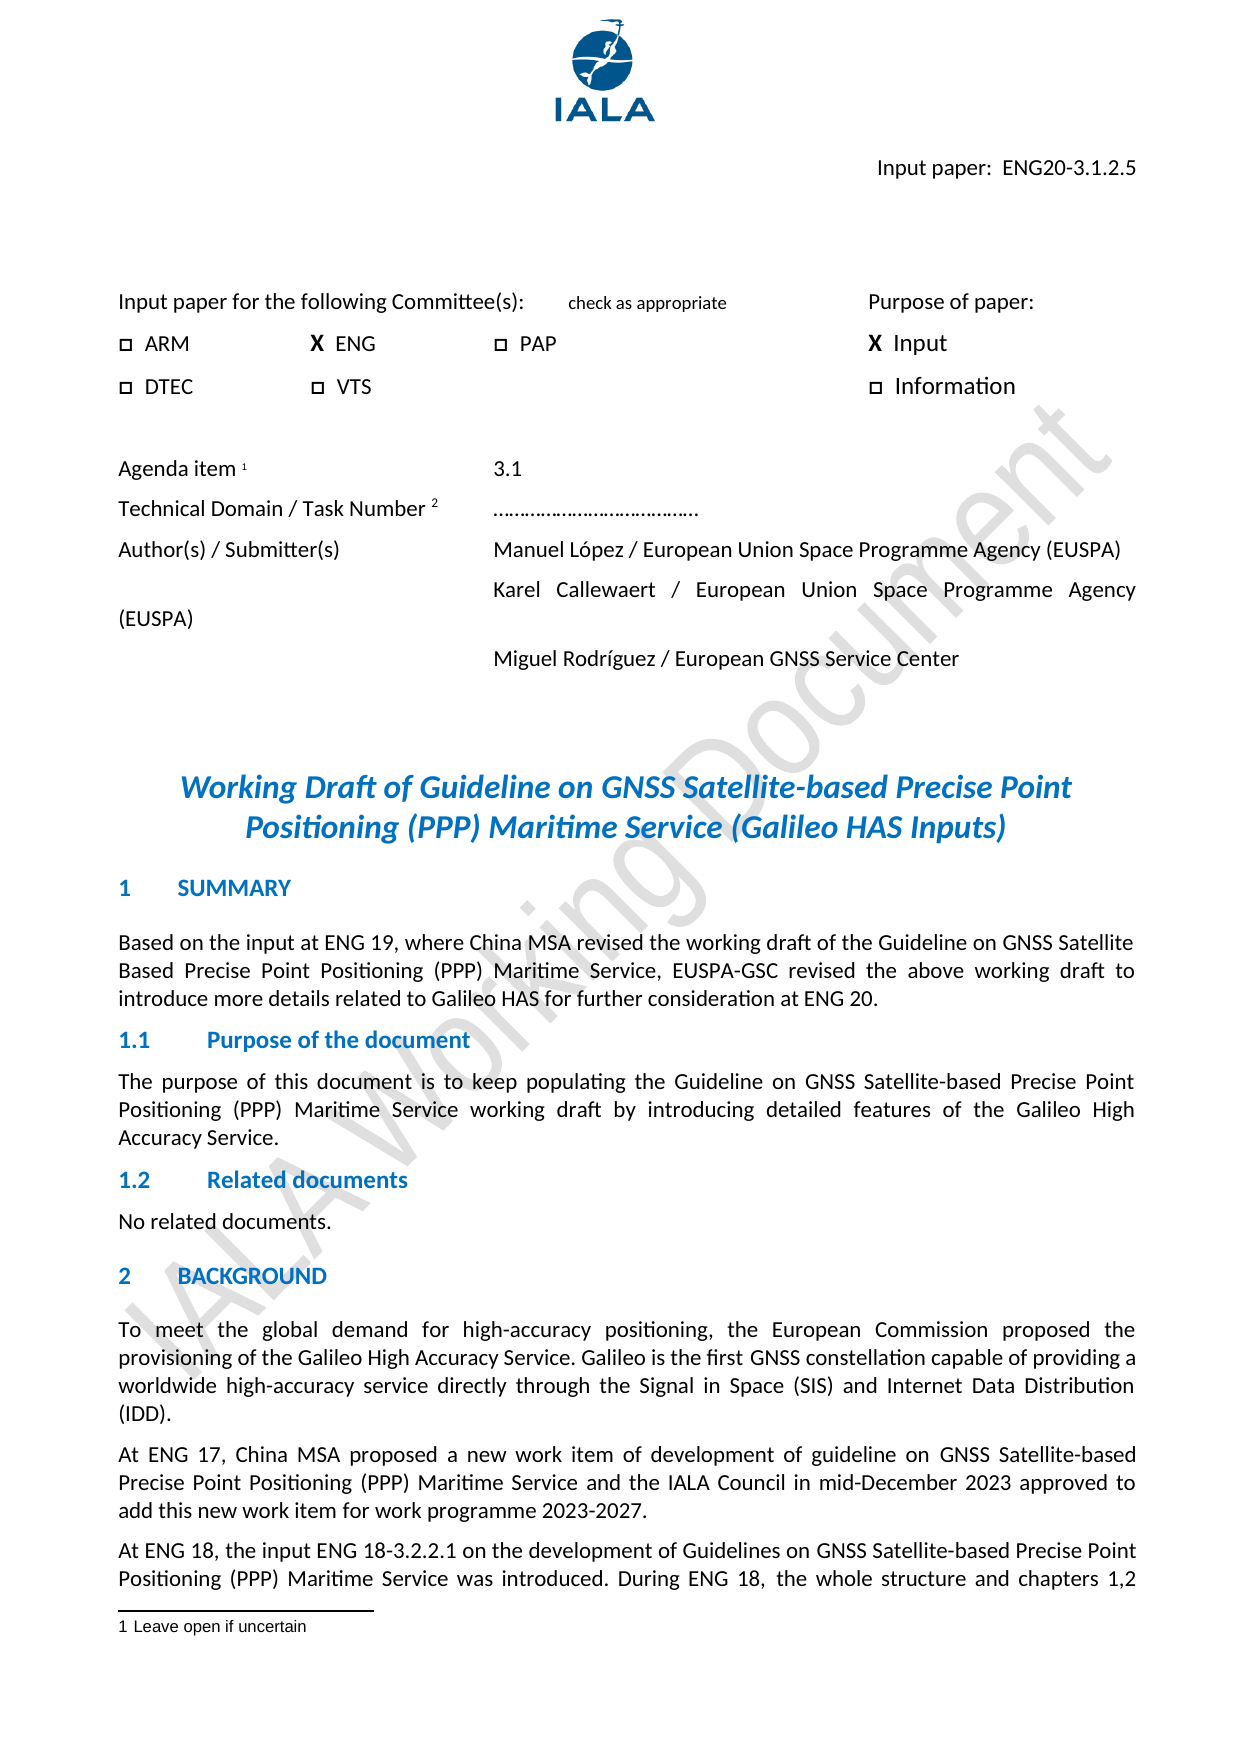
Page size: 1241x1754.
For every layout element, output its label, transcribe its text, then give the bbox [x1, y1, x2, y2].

picture [532, 7, 672, 144]
text Input paper: ENG20-3.1.2.5 [118, 153, 1137, 181]
text Based on the input at ENG 19, where China MSA revised the working draft of the Guideline on GNSS Satellite Based Precise Point Positioning (PPP) Maritime Service, EUSPA-GSC revised the above working draft to introduce more details related to Galileo HAS for further consideration at ENG 20. [118, 928, 1137, 1012]
subtitle Summary [118, 872, 1137, 903]
subtitle Background [118, 1260, 1137, 1290]
text Author(s) / Submitter(s) Manuel López / European Union Space Programme Agency (EUSPA) [118, 535, 1137, 563]
text Input paper for the following Committee(s): check as appropriate Purpose of paper: [118, 287, 1137, 315]
text Miguel Rodríguez / European GNSS Service Center [118, 644, 1137, 672]
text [118, 1537, 1137, 1593]
text At ENG 17, China MSA proposed a new work item of development of guideline on GNSS Satellite-based Precise Point Positioning (PPP) Maritime Service and the IALA Council in mid-December 2023 approved to add this new work item for work programme 2023-2027. [118, 1440, 1137, 1524]
title Working Draft of Guideline on GNSS Satellite-based Precise Point Positioning (PPP) Maritime Service (Galileo HAS Inputs) [118, 766, 1137, 847]
text Karel Callewaert / European Union Space Programme Agency (EUSPA) [118, 576, 1137, 632]
text Agenda item 3.1 [118, 454, 1137, 482]
text □ ARM X ENG □ PAP X Input [118, 327, 1137, 358]
text □ DTEC □ VTS □ Information [118, 371, 1137, 401]
subtitle Purpose of the document [118, 1024, 1137, 1055]
text Technical Domain / Task Number 2 ………………………………… [118, 494, 1137, 523]
text To meet the global demand for high-accuracy positioning, the European Commission proposed the provisioning of the Galileo High Accuracy Service. Galileo is the first GNSS constellation capable of providing a worldwide high-accuracy service directly through the Signal in Space (SIS) and Internet Data Distribution (IDD). [118, 1315, 1137, 1427]
subtitle Related documents [118, 1164, 1137, 1194]
text The purpose of this document is to keep populating the Guideline on GNSS Satellite-based Precise Point Positioning (PPP) Maritime Service working draft by introducing detailed features of the Galileo High Accuracy Service. [118, 1067, 1137, 1151]
text No related documents. [118, 1207, 1137, 1235]
